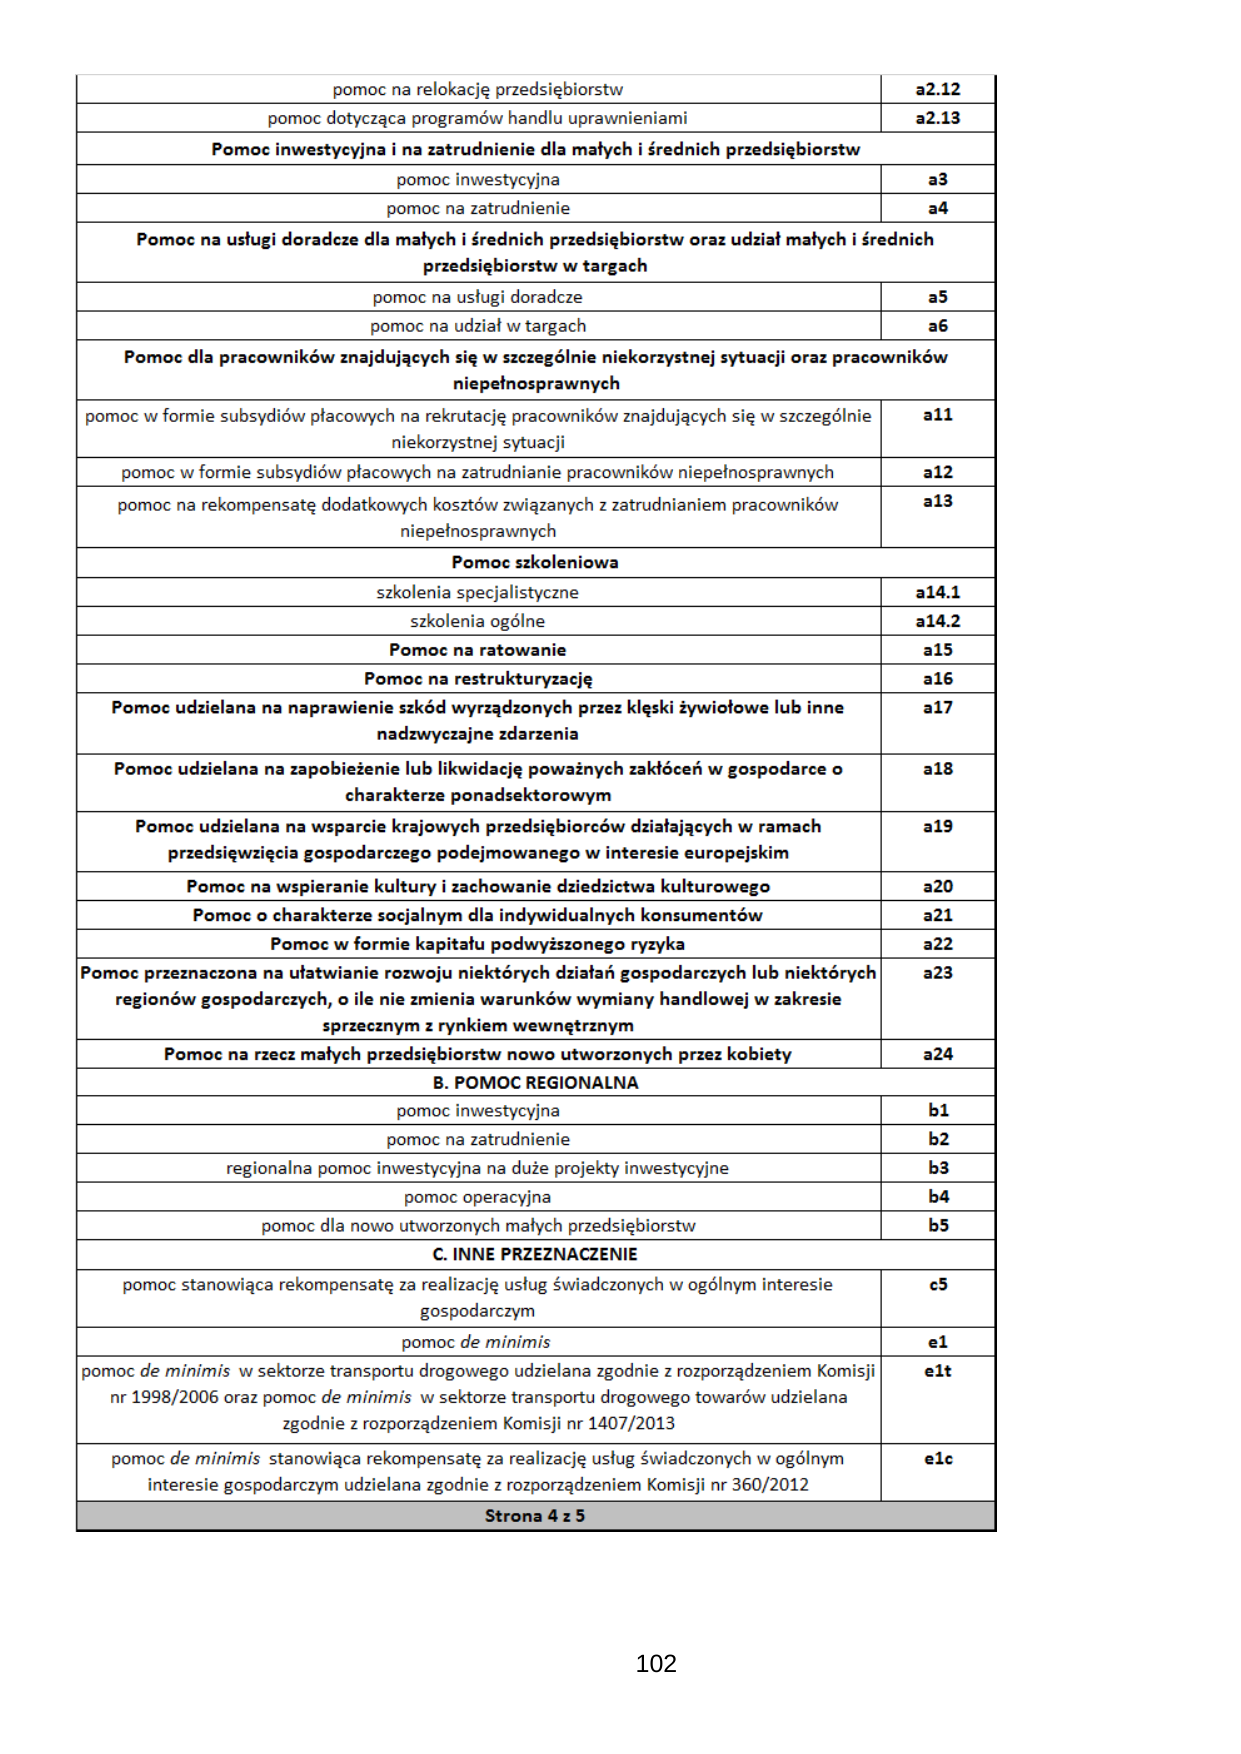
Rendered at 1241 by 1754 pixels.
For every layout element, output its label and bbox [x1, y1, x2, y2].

picture [75, 74, 997, 1532]
